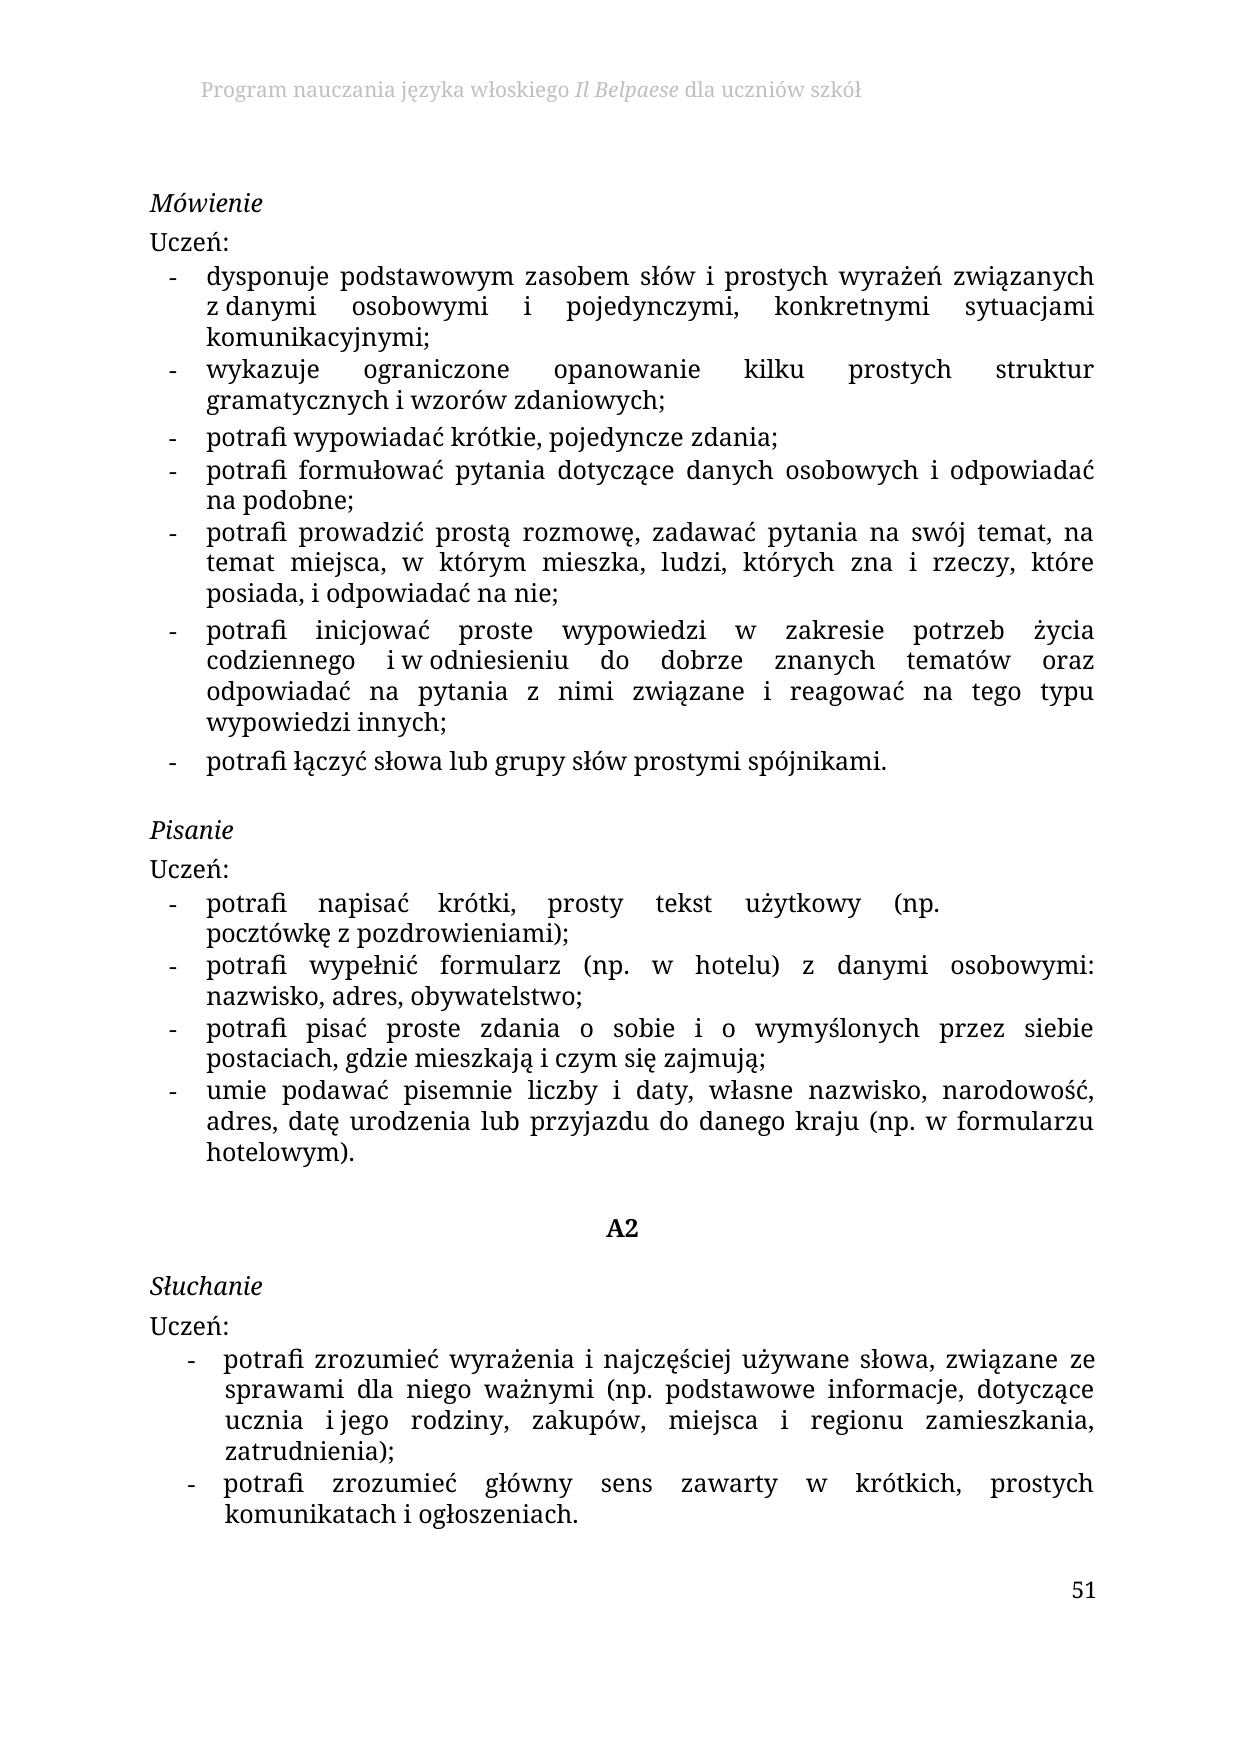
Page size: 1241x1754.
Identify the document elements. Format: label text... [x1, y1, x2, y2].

list potrafi łączyć słowa lub grupy słów prostymi spójnikami. [168, 739, 1180, 778]
text Mówienie [149, 180, 1180, 221]
list umie podawać pisemnie liczby i daty, własne nazwisko, narodowość, adres, datę urodzenia lub przyjazdu do danego kraju (np. w formularzu hotelowym). [168, 1075, 1096, 1169]
text Uczeń: [149, 1303, 1180, 1344]
list potrafi prowadzić prostą rozmowę, zadawać pytania na swój temat, na temat miejsca, w którym mieszka, ludzi, których zna i rzeczy, które posiada, i odpowiadać na nie; [168, 517, 1095, 610]
list potrafi pisać proste zdania o sobie i o wymyślonych przez siebie postaciach, gdzie mieszkają i czym się zajmują; [168, 1012, 1095, 1075]
list potrafi formułować pytania dotyczące danych osobowych i odpowiadać na podobne; [168, 454, 1095, 517]
text Słuchanie [149, 1263, 1180, 1303]
list potrafi napisać krótki, prosty tekst użytkowy (np. pocztówkę z pozdrowieniami); [168, 888, 1095, 949]
list potrafi zrozumieć główny sens zawarty w krótkich, prostych komunikatach i ogłoszeniach. [187, 1468, 1094, 1530]
text Pisanie [149, 807, 1180, 848]
list potrafi wypełnić formularz (np. w hotelu) z danymi osobowymi: nazwisko, adres, obywatelstwo; [168, 949, 1096, 1012]
list potrafi zrozumieć wyrażenia i najczęściej używane słowa, związane ze sprawami dla niego ważnymi (np. podstawowe informacje, dotyczące ucznia i jego rodziny, zakupów, miejsca i regionu zamieszkania, zatrudnienia); [187, 1344, 1095, 1468]
list potrafi inicjować proste wypowiedzi w zakresie potrzeb życia codziennego i w odniesieniu do dobrze znanych tematów oraz odpowiadać na pytania z nimi związane i reagować na tego typu wypowiedzi innych; [168, 615, 1095, 739]
list potrafi wypowiadać krótkie, pojedyncze zdania; [168, 416, 1180, 454]
text Uczeń: [149, 848, 1180, 886]
text Uczeń: [149, 221, 1180, 259]
list dysponuje podstawowym zasobem słów i prostych wyrażeń związanych z danymi osobowymi i pojedynczymi, konkretnymi sytuacjami komunikacyjnymi; [168, 261, 1095, 354]
subtitle A2 [219, 1211, 1026, 1245]
list wykazuje ograniczone opanowanie kilku prostych struktur gramatycznych i wzorów zdaniowych; [168, 354, 1095, 416]
